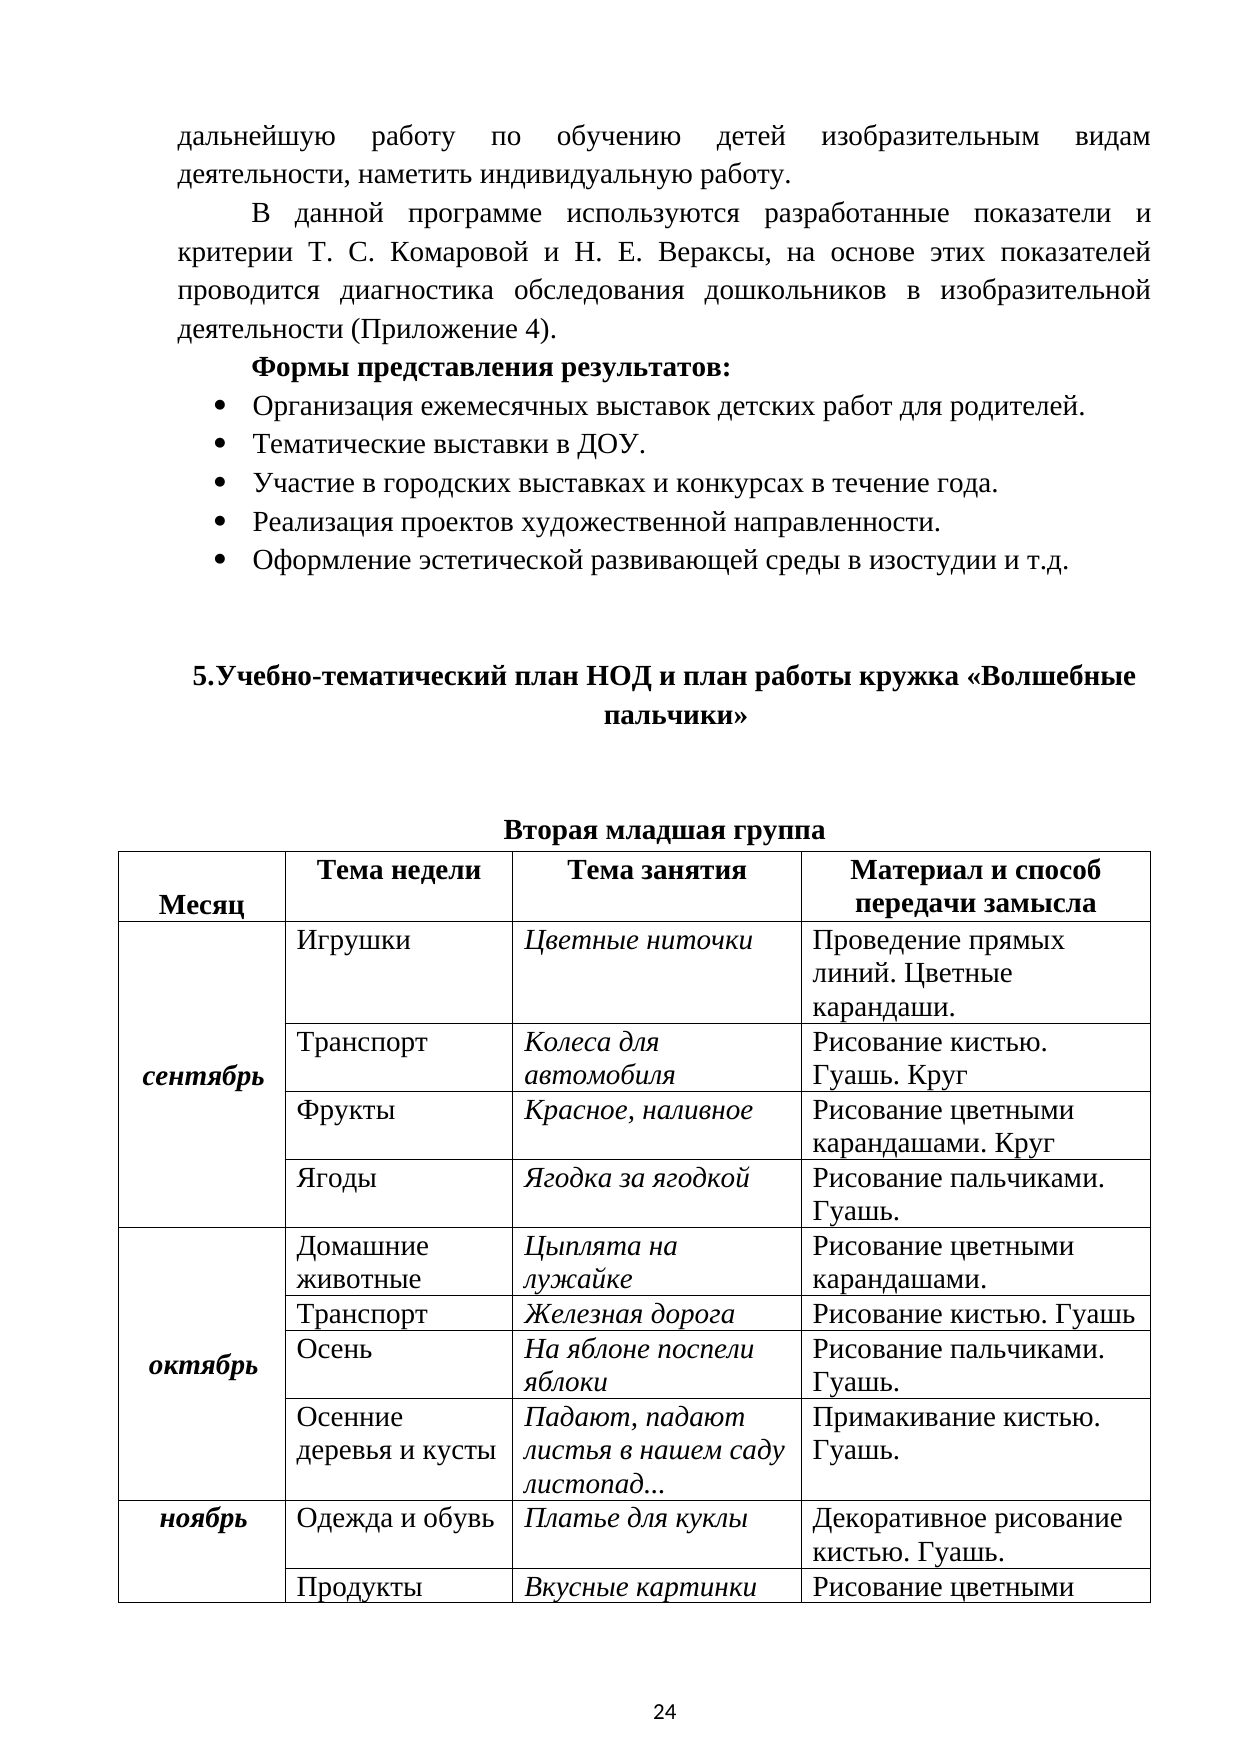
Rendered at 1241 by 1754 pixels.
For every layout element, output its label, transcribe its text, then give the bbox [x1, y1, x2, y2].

list Участие в городских выставках и конкурсах в течение года. [215, 465, 1152, 499]
table_cell Падают, падают листья в нашем саду листопад... [513, 1399, 801, 1499]
table_cell ноябрь [119, 1501, 285, 1602]
table_cell Рисование пальчиками. Гуашь. [802, 1331, 1150, 1398]
table_cell Платье для куклы [513, 1501, 801, 1568]
text В данной программе используются разработанные показатели и критерии Т. С. Комаровой и Н. Е. Вераксы, на основе этих показателей проводится диагностика обследования дошкольников в изобразительной деятельности (Приложение 4). [177, 195, 1152, 234]
table_cell Транспорт [286, 1024, 512, 1091]
table_cell Продукты питания [286, 1569, 512, 1602]
table_cell Рисование цветными карандашами. [802, 1228, 1150, 1295]
table_cell Колеса для автомобиля [513, 1024, 801, 1091]
table_cell Рисование цветными карандашами. Круг [802, 1092, 1150, 1159]
table_header Материал и способ передачи замысла [802, 852, 1150, 921]
list Организация ежемесячных выставок детских работ для родителей. [215, 388, 1152, 422]
list Реализация проектов художественной направленности. [215, 504, 1152, 537]
table_cell Фрукты [286, 1092, 512, 1159]
table_cell октябрь [119, 1228, 285, 1499]
table_cell Рисование кистью. Гуашь [802, 1296, 1150, 1330]
table_cell Цветные ниточки [513, 922, 801, 1023]
table_cell Осень [286, 1331, 512, 1398]
list Учебно-тематический план НОД и план работы кружка «Волшебные пальчики» [177, 658, 1152, 730]
table_cell Рисование кистью. Гуашь. Круг [802, 1024, 1150, 1091]
table_cell Цыплята на лужайке [513, 1228, 801, 1295]
table_header Тема недели [286, 852, 512, 921]
table_cell Рисование пальчиками. Гуашь. [802, 1160, 1150, 1227]
text Формы представления результатов: [177, 349, 1152, 383]
list Тематические выставки в ДОУ. [215, 427, 1152, 460]
table_cell Проведение прямых линий. Цветные карандаши. [802, 922, 1150, 1023]
table_cell Железная дорога [513, 1296, 801, 1330]
table_cell Примакивание кистью. Гуашь. [802, 1399, 1150, 1499]
table_cell Игрушки [286, 922, 512, 1023]
table_cell Ягоды [286, 1160, 512, 1227]
table_cell сентябрь [119, 922, 285, 1227]
list Оформление эстетической развивающей среды в изостудии и т.д. [215, 542, 1152, 576]
table_header Месяц [119, 852, 285, 921]
table_cell Вкусные картинки [513, 1569, 801, 1602]
table_cell Домашние животные [286, 1228, 512, 1295]
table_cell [802, 1569, 1150, 1602]
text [177, 152, 1152, 190]
table_cell Осенние деревья и кусты [286, 1399, 512, 1499]
text Вторая младшая группа [177, 812, 1152, 846]
table_cell На яблоне поспели яблоки [513, 1331, 801, 1398]
table_cell Красное, наливное [513, 1092, 801, 1159]
table_header Тема занятия [513, 852, 801, 921]
table_cell Одежда и обувь [286, 1501, 512, 1568]
table_cell Транспорт [286, 1296, 512, 1330]
table_cell Декоративное рисование кистью. Гуашь. [802, 1501, 1150, 1568]
table_cell Ягодка за ягодкой [513, 1160, 801, 1227]
text В данной программе используются разработанные показатели и критерии Т. С. Комаровой и Н. Е. Вераксы, на основе этих показателей проводится диагностика обследования дошкольников в изобразительной деятельности (Приложение 4). [177, 306, 1152, 344]
